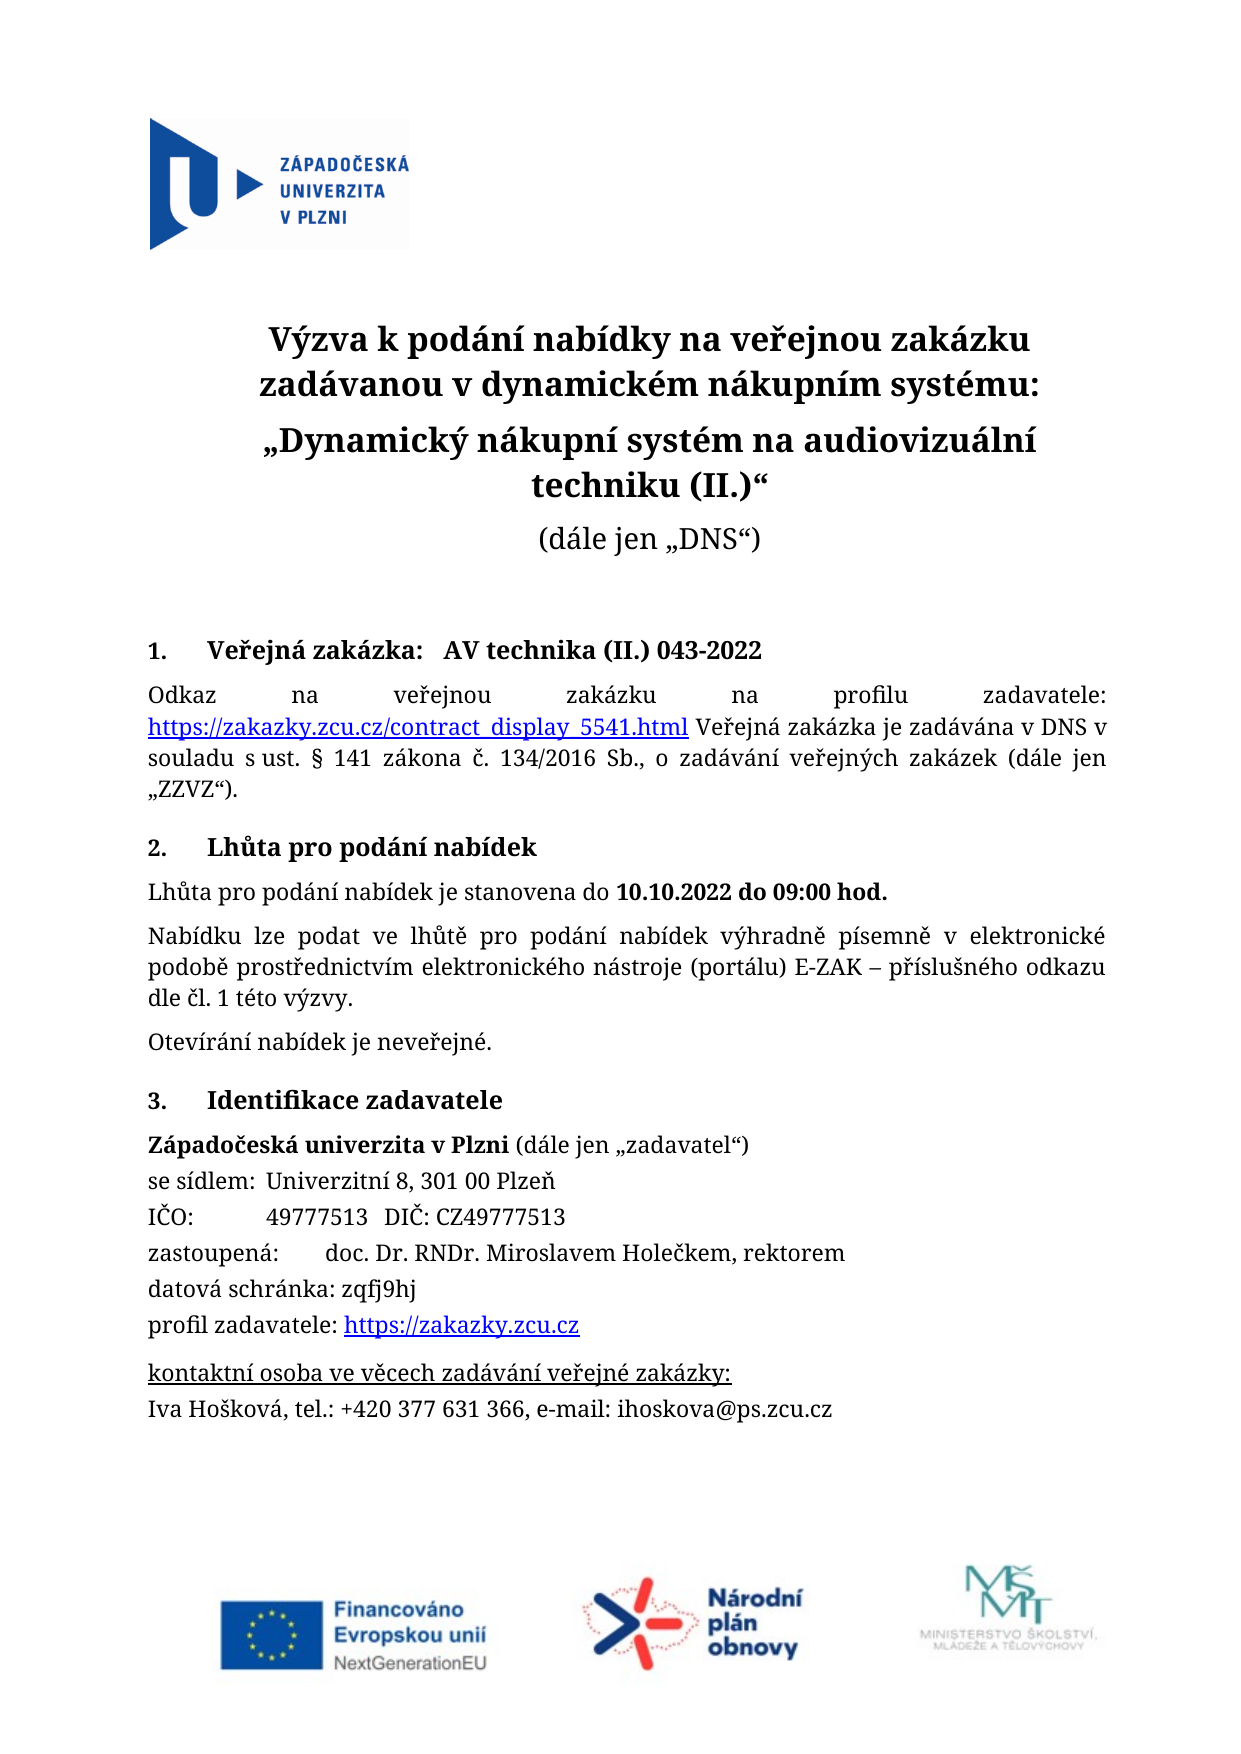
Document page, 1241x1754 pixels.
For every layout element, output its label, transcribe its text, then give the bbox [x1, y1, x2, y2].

text Lhůta pro podání nabídek je stanovena do 10.10.2022 do 09:00 hod. [148, 876, 1107, 907]
text datová schránka: zqfj9hj [148, 1273, 1107, 1304]
text IČO: 49777513 DIČ: CZ49777513 [148, 1201, 1107, 1232]
subtitle Identifikace zadavatele [148, 1082, 1107, 1116]
text „Dynamický nákupní systém na audiovizuální techniku (II.)“ [192, 417, 1107, 508]
text Odkaz na veřejnou zakázku na profilu zadavatele: https://zakazky.zcu.cz/contract_display_5541.html Veřejná zakázka je zadávána v DNS v souladu s ust. § 141 zákona č. 134/2016 Sb., o zadávání veřejných zakázek (dále jen „ZZVZ“). [148, 679, 1107, 804]
picture [150, 118, 409, 250]
text Výzva k podání nabídky na veřejnou zakázku zadávanou v dynamickém nákupním systému: [192, 316, 1107, 406]
text Západočeská univerzita v Plzni (dále jen „zadavatel“) [148, 1129, 1107, 1160]
text Iva Hošková, tel.: +420 377 631 366, e-mail: ihoskova@ps.zcu.cz [148, 1393, 1107, 1424]
subtitle Lhůta pro podání nabídek [148, 829, 1107, 863]
picture [192, 1517, 1152, 1698]
text (dále jen „DNS“) [192, 518, 1107, 558]
text kontaktní osoba ve věcech zadávání veřejné zakázky: [148, 1357, 1107, 1388]
text profil zadavatele: https://zakazky.zcu.cz [148, 1308, 1107, 1340]
subtitle Veřejná zakázka: AV technika (II.) 043-2022 [148, 633, 1107, 667]
text zastoupená: doc. Dr. RNDr. Miroslavem Holečkem, rektorem [148, 1237, 1107, 1268]
text Otevírání nabídek je neveřejné. [148, 1026, 1107, 1057]
text se sídlem: Univerzitní 8, 301 00 Plzeň [148, 1165, 1107, 1196]
text Nabídku lze podat ve lhůtě pro podání nabídek výhradně písemně v elektronické podobě prostřednictvím elektronického nástroje (portálu) E-ZAK – příslušného odkazu dle čl. 1 této výzvy. [148, 920, 1107, 1013]
